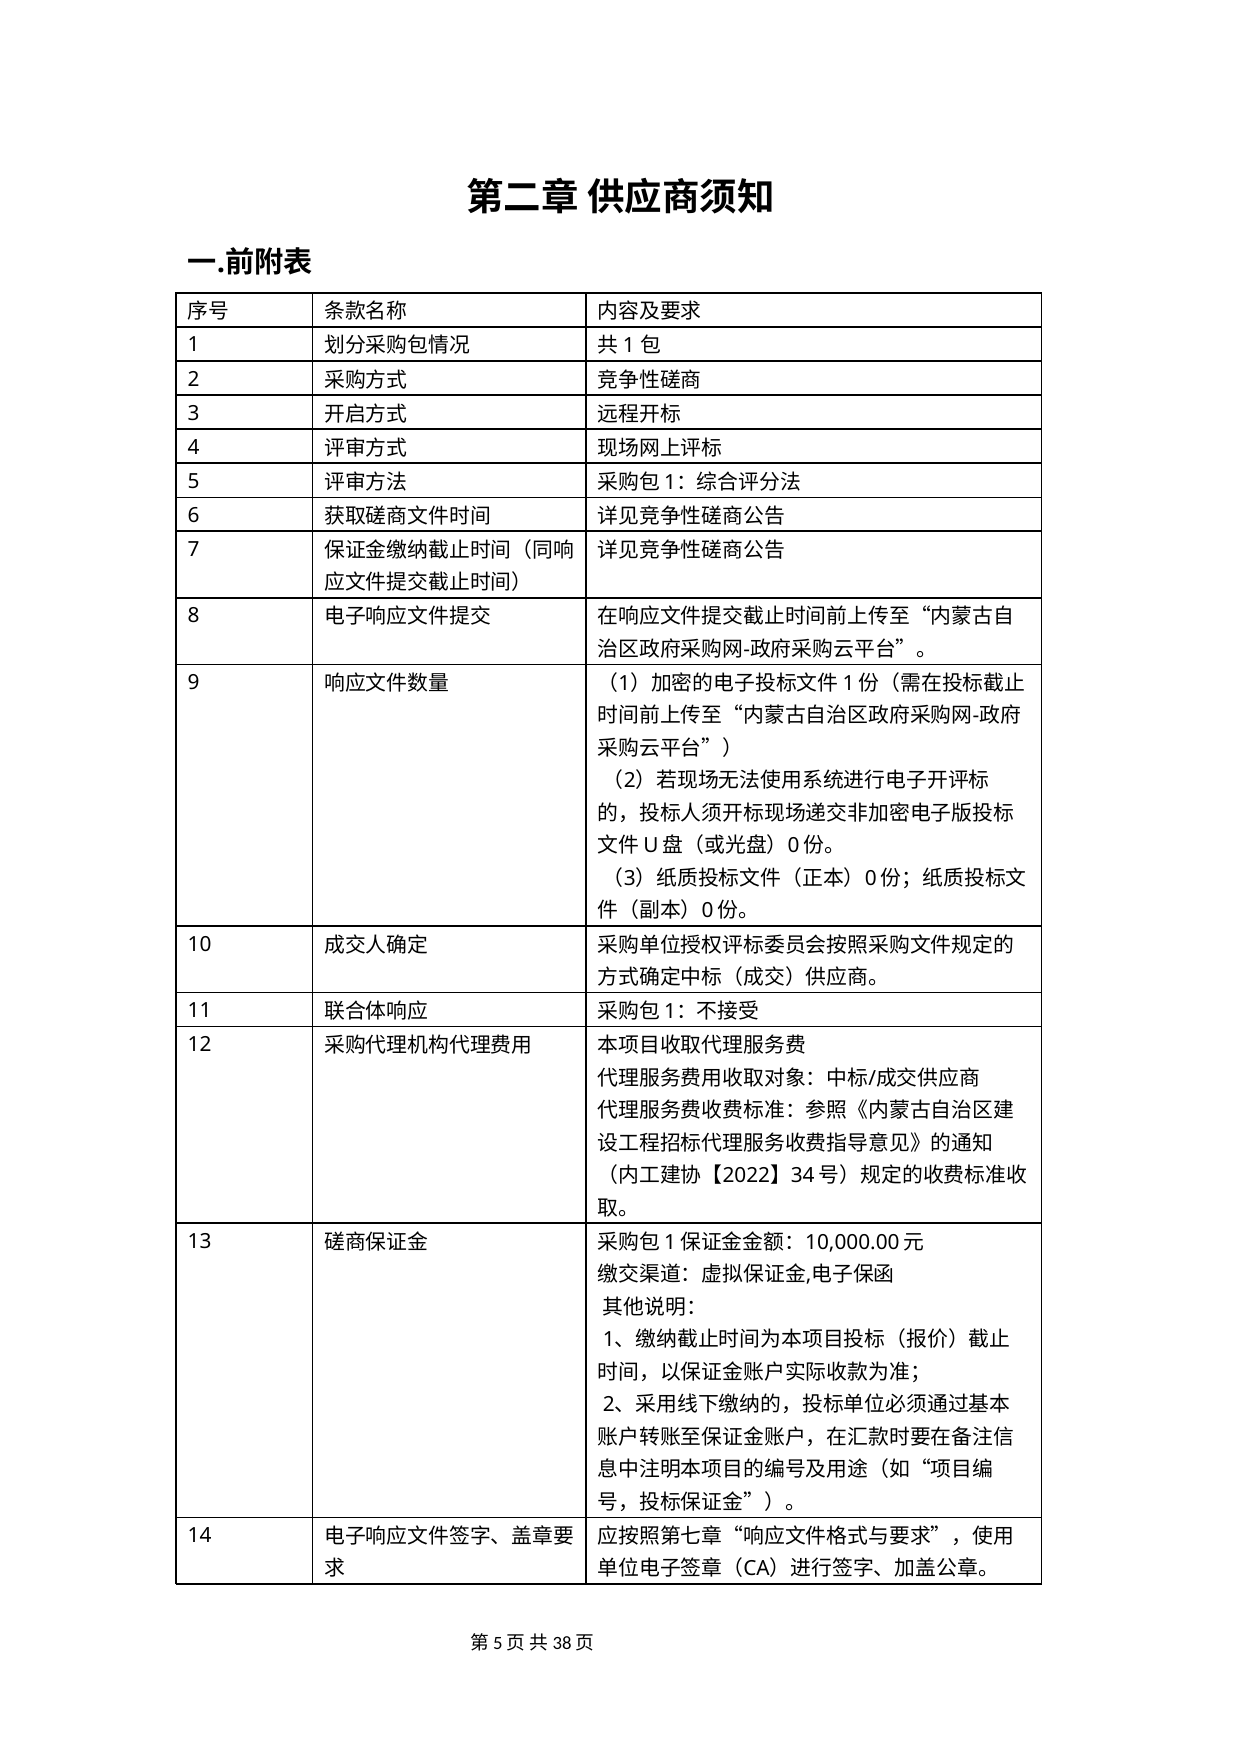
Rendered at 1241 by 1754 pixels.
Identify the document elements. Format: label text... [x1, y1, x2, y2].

table_header 内容及要求 [587, 294, 1041, 326]
table_cell 电子响应文件签字、盖章要求 [313, 1518, 585, 1583]
table_cell 电子响应文件提交 [313, 599, 585, 663]
table_cell 评审方法 [313, 464, 585, 496]
table_cell 本项目收取代理服务费 代理服务费用收取对象：中标/成交供应商 代理服务费收费标准：参照《内蒙古自治区建设工程招标代理服务收费指导意见》的通知（内工建协【2022】34号）规定的收费标准收取。 [587, 1027, 1041, 1222]
table_cell 12 [177, 1027, 312, 1222]
table_cell 联合体响应 [313, 993, 585, 1026]
table_cell 开启方式 [313, 396, 585, 428]
table_cell 10 [177, 927, 312, 992]
table_cell 8 [177, 599, 312, 663]
table_cell 响应文件数量 [313, 665, 585, 925]
table_cell 采购代理机构代理费用 [313, 1027, 585, 1222]
table_cell 远程开标 [587, 396, 1041, 428]
table_cell 现场网上评标 [587, 430, 1041, 462]
table_header 序号 [177, 294, 312, 326]
table_cell 详见竞争性磋商公告 [587, 532, 1041, 597]
table_cell 竞争性磋商 [587, 362, 1041, 394]
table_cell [587, 1518, 1041, 1583]
table_cell 1 [177, 328, 312, 360]
table_cell （1）加密的电子投标文件1份（需在投标截止时间前上传至“内蒙古自治区政府采购网-政府采购云平台”） （2）若现场无法使用系统进行电子开评标的，投标人须开标现场递交非加密电子版投标文件U盘（或光盘）0份。 （3）纸质投标文件（正本）0份；纸质投标文件（副本）0份。 [587, 665, 1041, 925]
table_cell 7 [177, 532, 312, 597]
table_header 条款名称 [313, 294, 585, 326]
table_cell 共 1 包 [587, 328, 1041, 360]
table_cell 划分采购包情况 [313, 328, 585, 360]
table_cell 11 [177, 993, 312, 1026]
table_cell 采购包1保证金金额：10,000.00元 缴交渠道：虚拟保证金,电子保函 其他说明： 1、缴纳截止时间为本项目投标（报价）截止时间，以保证金账户实际收款为准； 2、采用线下缴纳的，投标单位必须通过基本账户转账至保证金账户，在汇款时要在备注信息中注明本项目的编号及用途（如“项目编号，投标保证金”）。 [587, 1224, 1041, 1516]
table_cell 成交人确定 [313, 927, 585, 992]
table_cell 6 [177, 498, 312, 530]
text 一.前附表 [187, 227, 1053, 292]
table_cell 9 [177, 665, 312, 925]
table_cell 采购单位授权评标委员会按照采购文件规定的方式确定中标（成交）供应商。 [587, 927, 1041, 992]
table_cell 采购包1：综合评分法 [587, 464, 1041, 496]
table_cell 在响应文件提交截止时间前上传至“内蒙古自治区政府采购网-政府采购云平台”。 [587, 599, 1041, 663]
table_cell 2 [177, 362, 312, 394]
table_cell 采购包1：不接受 [587, 993, 1041, 1026]
table_cell 5 [177, 464, 312, 496]
table_cell 3 [177, 396, 312, 428]
table_cell 详见竞争性磋商公告 [587, 498, 1041, 530]
table_cell 采购方式 [313, 362, 585, 394]
table_cell 13 [177, 1224, 312, 1516]
table_cell 获取磋商文件时间 [313, 498, 585, 530]
text 第二章 供应商须知 [187, 162, 1053, 227]
table_cell 保证金缴纳截止时间（同响应文件提交截止时间） [313, 532, 585, 597]
table_cell 14 [177, 1518, 312, 1583]
table_cell 磋商保证金 [313, 1224, 585, 1516]
table_cell 4 [177, 430, 312, 462]
table_cell 评审方式 [313, 430, 585, 462]
